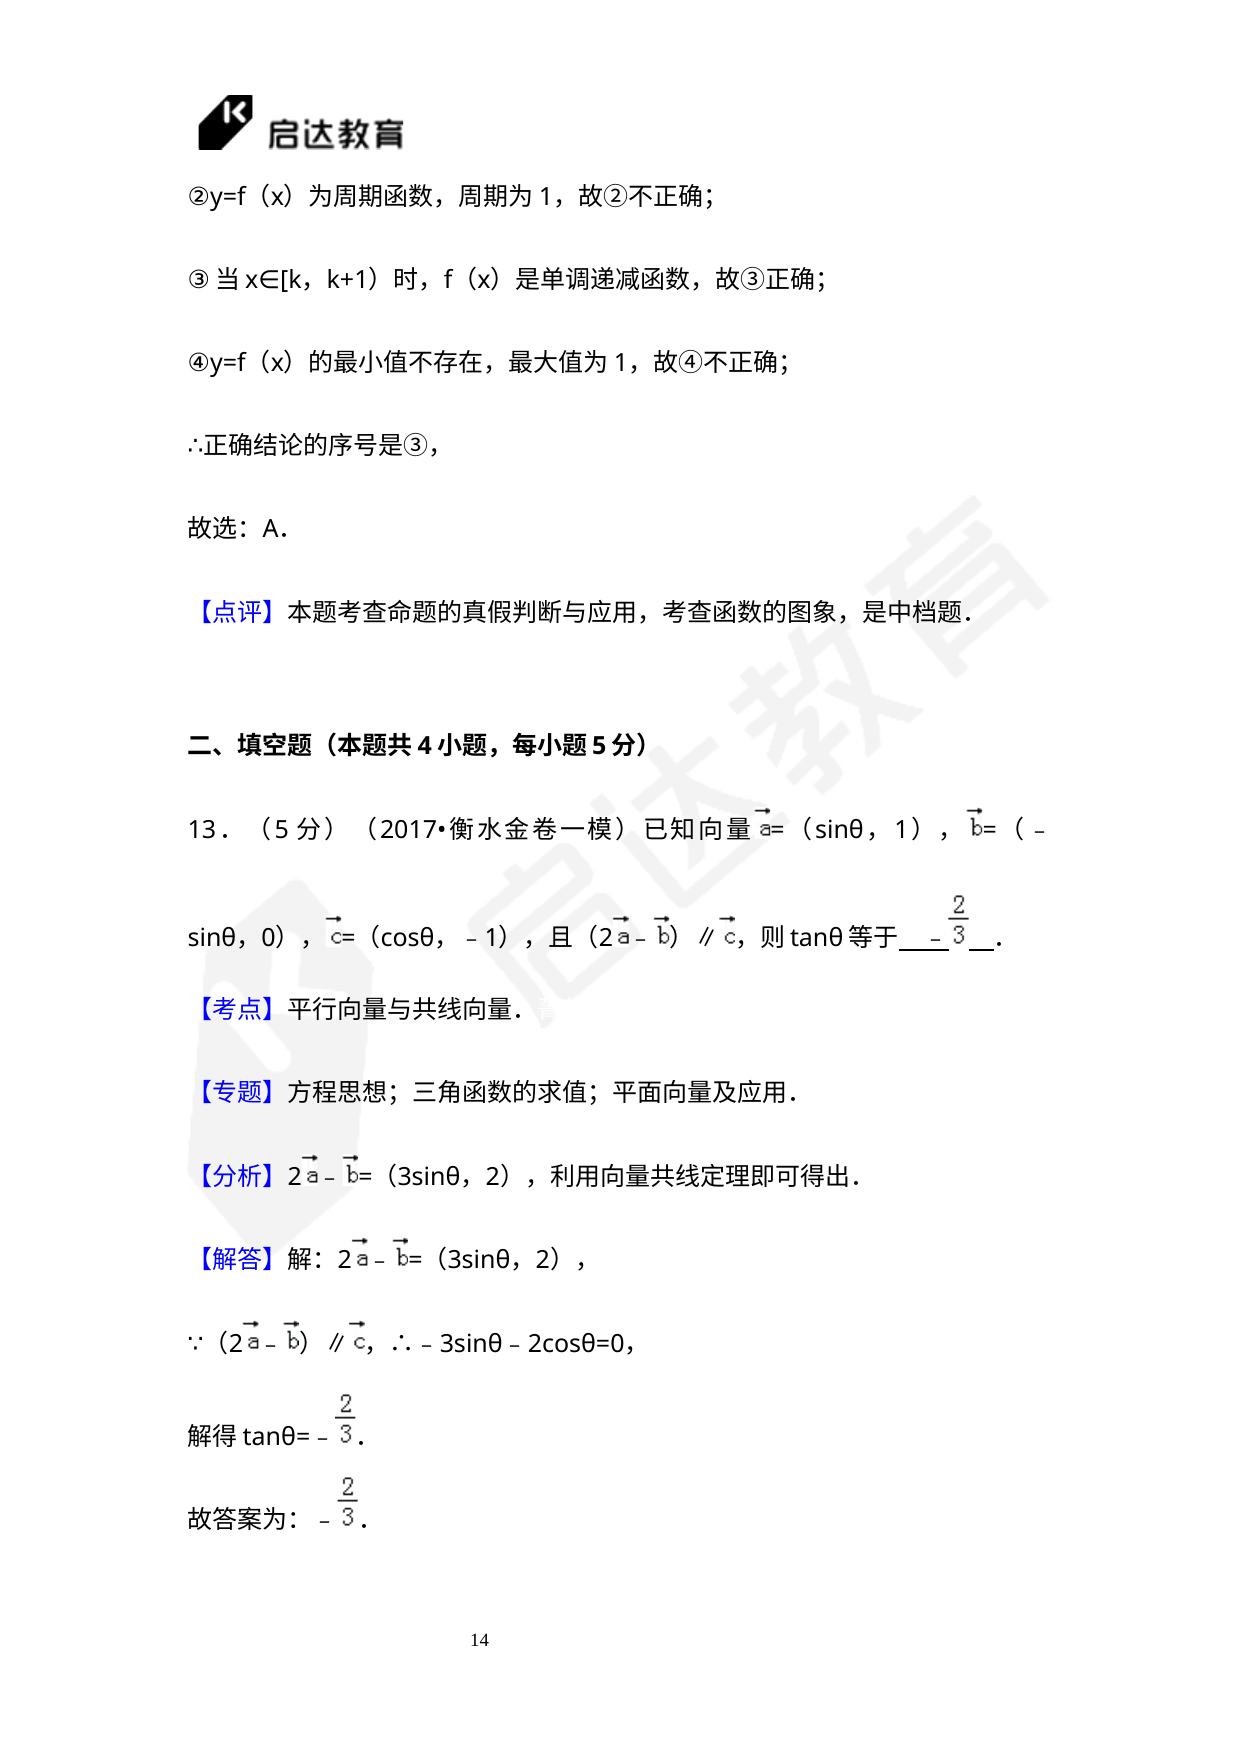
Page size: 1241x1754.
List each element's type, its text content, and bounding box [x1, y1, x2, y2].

text 解得tanθ=﹣． [187, 1391, 1053, 1456]
text 【专题】方程思想；三角函数的求值；平面向量及应用． [187, 1058, 1053, 1123]
text 【解答】解：2﹣=（3sinθ，2）， [187, 1224, 1053, 1289]
text 【考点】平行向量与共线向量．菁优网版权所有 [187, 975, 1053, 1040]
text ②y=f（x）为周期函数，周期为1，故②不正确； [187, 162, 1053, 227]
picture [337, 1473, 358, 1529]
picture [392, 1237, 408, 1269]
picture [754, 807, 771, 839]
text 故答案为：﹣． [187, 1474, 1053, 1539]
text 【分析】2﹣=（3sinθ，2），利用向量共线定理即可得出． [187, 1141, 1053, 1206]
picture [966, 807, 983, 839]
picture [948, 892, 969, 947]
picture [719, 915, 735, 947]
text ④y=f（x）的最小值不存在，最大值为1，故④不正确； [187, 328, 1053, 393]
picture [351, 1237, 368, 1269]
picture [301, 1154, 318, 1186]
text ③当x∈[k，k+1）时，f（x）是单调递减函数，故③正确； [187, 245, 1053, 310]
picture [198, 95, 404, 150]
picture [335, 1390, 356, 1446]
picture [342, 1154, 358, 1186]
text ∵（2﹣）∥，∴﹣3sinθ﹣2cosθ=0， [187, 1308, 1053, 1373]
text 【点评】本题考查命题的真假判断与应用，考查函数的图象，是中档题． [187, 578, 1053, 643]
picture [242, 1320, 259, 1352]
picture [612, 915, 629, 947]
picture [325, 915, 342, 947]
picture [653, 915, 670, 947]
text ∴正确结论的序号是③， [187, 411, 1053, 476]
picture [348, 1320, 365, 1352]
picture [283, 1320, 299, 1352]
text 故选：A． [187, 494, 1053, 559]
text 二、填空题（本题共4小题，每小题5分） [187, 711, 1053, 776]
text 13．（5分）（2017•衡水金卷一模）已知向量=（sinθ，1），=（﹣sinθ，0），=（cosθ，﹣1），且（2﹣）∥，则tanθ等于 ﹣ ． [187, 794, 1053, 957]
